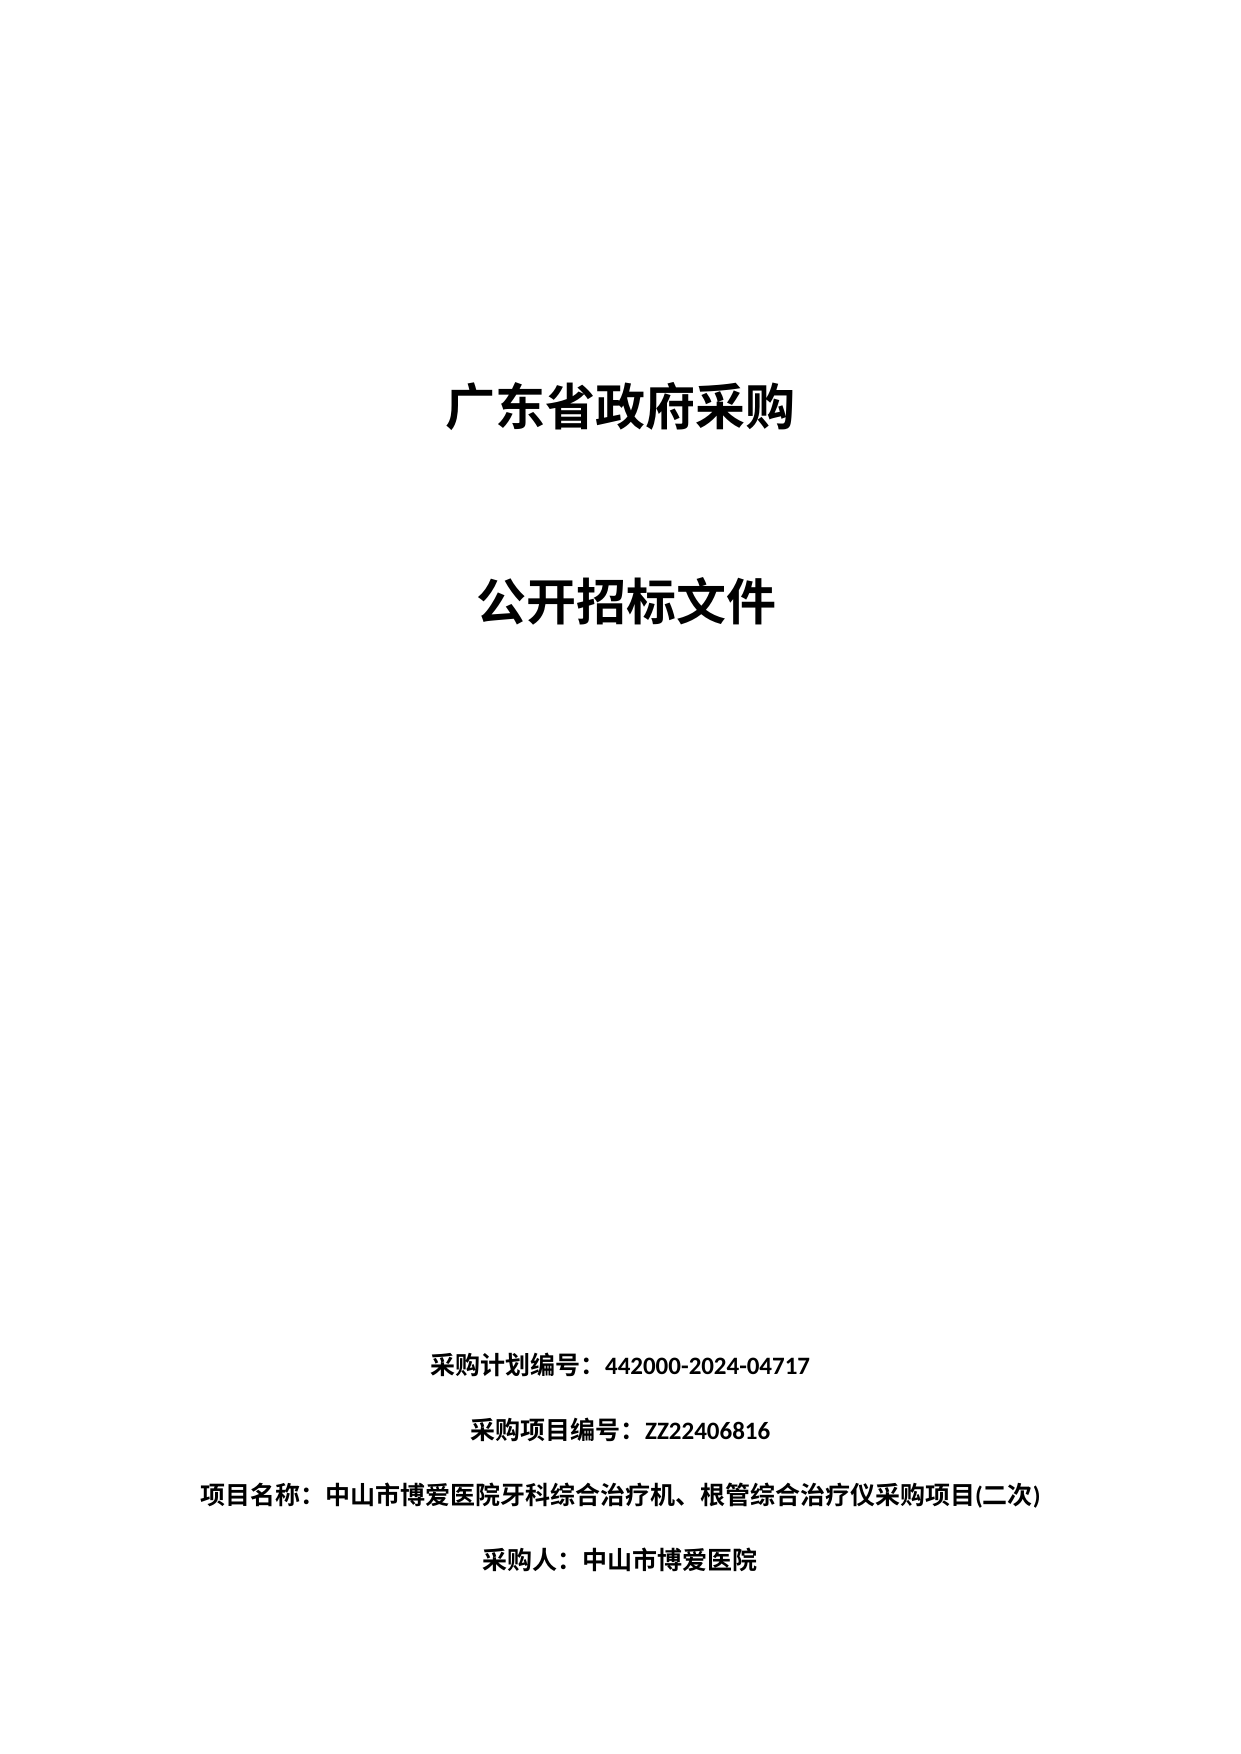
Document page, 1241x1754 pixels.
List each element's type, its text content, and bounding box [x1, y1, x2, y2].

text 采购人：中山市博爱医院 [187, 1527, 1053, 1592]
text 公开招标文件 [187, 552, 1053, 1332]
text 项目名称：中山市博爱医院牙科综合治疗机、根管综合治疗仪采购项目(二次) [187, 1462, 1053, 1527]
text 采购计划编号：442000-2024-04717 [187, 1332, 1053, 1397]
text 采购项目编号：ZZ22406816 [187, 1397, 1053, 1462]
text 广东省政府采购 [187, 357, 1053, 454]
